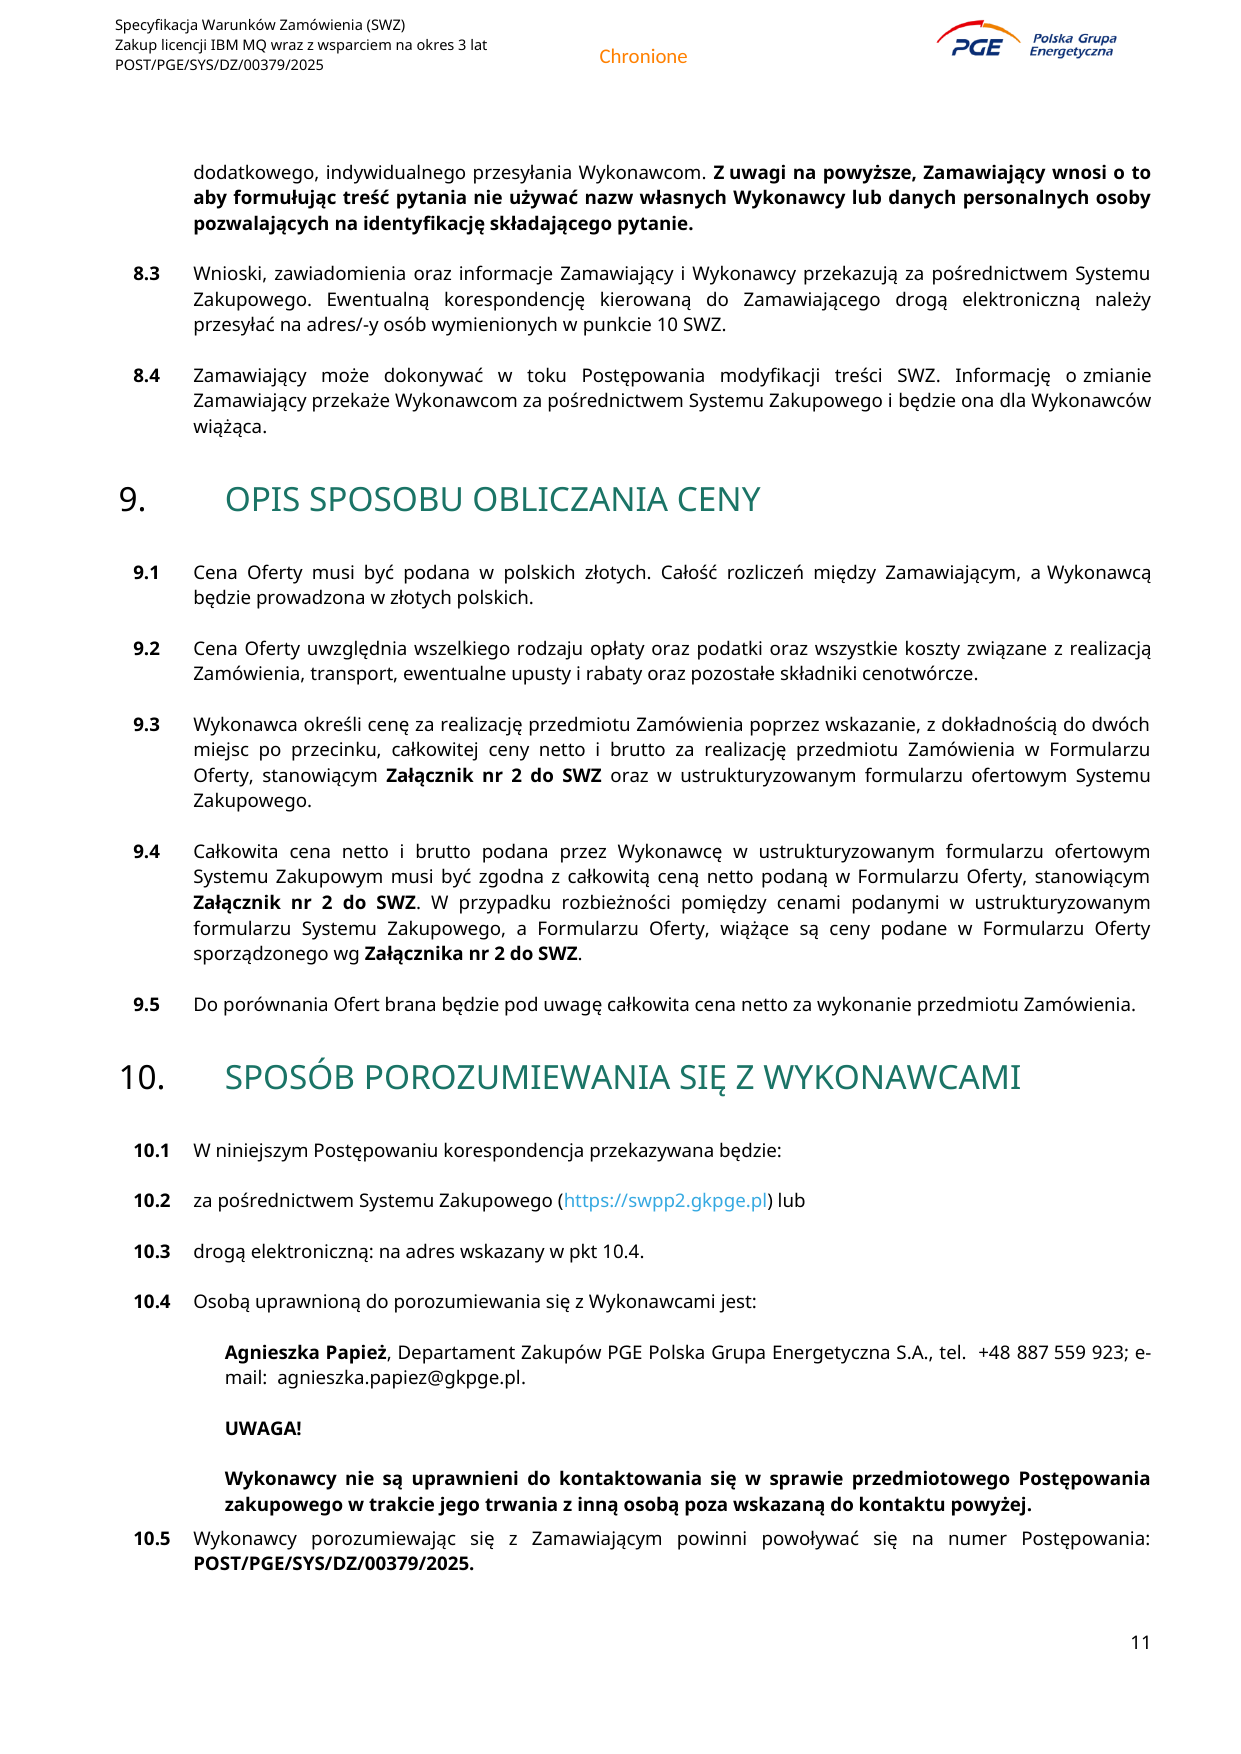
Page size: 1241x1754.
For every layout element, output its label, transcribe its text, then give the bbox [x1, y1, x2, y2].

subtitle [133, 159, 1152, 236]
text Wykonawcy nie są uprawnieni do kontaktowania się w sprawie przedmiotowego Postępowania zakupowego w trakcie jego trwania z inną osobą poza wskazaną do kontaktu powyżej. [224, 1466, 1152, 1517]
picture [920, 14, 1132, 78]
subtitle SPOSÓB POROZUMIEWANIA SIĘ Z WYKONAWCAMI [118, 1054, 1152, 1099]
subtitle Do porównania Ofert brana będzie pod uwagę całkowita cena netto za wykonanie przedmiotu Zamówienia. [133, 991, 1152, 1016]
subtitle UWAGA! [224, 1415, 1152, 1441]
subtitle Wykonawca określi cenę za realizację przedmiotu Zamówienia poprzez wskazanie, z dokładnością do dwóch miejsc po przecinku, całkowitej ceny netto i brutto za realizację przedmiotu Zamówienia w Formularzu Oferty, stanowiącym Załącznik nr 2 do SWZ oraz w ustrukturyzowanym formularzu ofertowym Systemu Zakupowego. [133, 711, 1152, 813]
subtitle Całkowita cena netto i brutto podana przez Wykonawcę w ustrukturyzowanym formularzu ofertowym Systemu Zakupowym musi być zgodna z całkowitą ceną netto podaną w Formularzu Oferty, stanowiącym Załącznik nr 2 do SWZ. W przypadku rozbieżności pomiędzy cenami podanymi w ustrukturyzowanym formularzu Systemu Zakupowego, a Formularzu Oferty, wiążące są ceny podane w Formularzu Oferty sporządzonego wg Załącznika nr 2 do SWZ. [133, 838, 1152, 966]
subtitle Wnioski, zawiadomienia oraz informacje Zamawiający i Wykonawcy przekazują za pośrednictwem Systemu Zakupowego. Ewentualną korespondencję kierowaną do Zamawiającego drogą elektroniczną należy przesyłać na adres/-y osób wymienionych w punkcie 10 SWZ. [133, 261, 1152, 337]
subtitle za pośrednictwem Systemu Zakupowego (https://swpp2.gkpge.pl) lub [133, 1187, 1152, 1213]
subtitle Zamawiający może dokonywać w toku Postępowania modyfikacji treści SWZ. Informację o zmianie Zamawiający przekaże Wykonawcom za pośrednictwem Systemu Zakupowego i będzie ona dla Wykonawców wiążąca. [133, 362, 1152, 439]
subtitle drogą elektroniczną: na adres wskazany w pkt 10.4. [133, 1238, 1152, 1263]
subtitle Cena Oferty uwzględnia wszelkiego rodzaju opłaty oraz podatki oraz wszystkie koszty związane z realizacją Zamówienia, transport, ewentualne upusty i rabaty oraz pozostałe składniki cenotwórcze. [133, 635, 1152, 686]
subtitle Wykonawcy porozumiewając się z Zamawiającym powinni powoływać się na numer Postępowania: POST/PGE/SYS/DZ/00379/2025. [133, 1525, 1152, 1576]
subtitle Osobą uprawnioną do porozumiewania się z Wykonawcami jest: [133, 1288, 1152, 1314]
subtitle Cena Oferty musi być podana w polskich złotych. Całość rozliczeń między Zamawiającym, a Wykonawcą będzie prowadzona w złotych polskich. [133, 559, 1152, 610]
subtitle Agnieszka Papież, Departament Zakupów PGE Polska Grupa Energetyczna S.A., tel. +48 887 559 923; e-mail: agnieszka.papiez@gkpge.pl. [224, 1339, 1152, 1390]
subtitle OPIS SPOSOBU OBLICZANIA CENY [118, 476, 1152, 522]
subtitle W niniejszym Postępowaniu korespondencja przekazywana będzie: [133, 1137, 1152, 1162]
